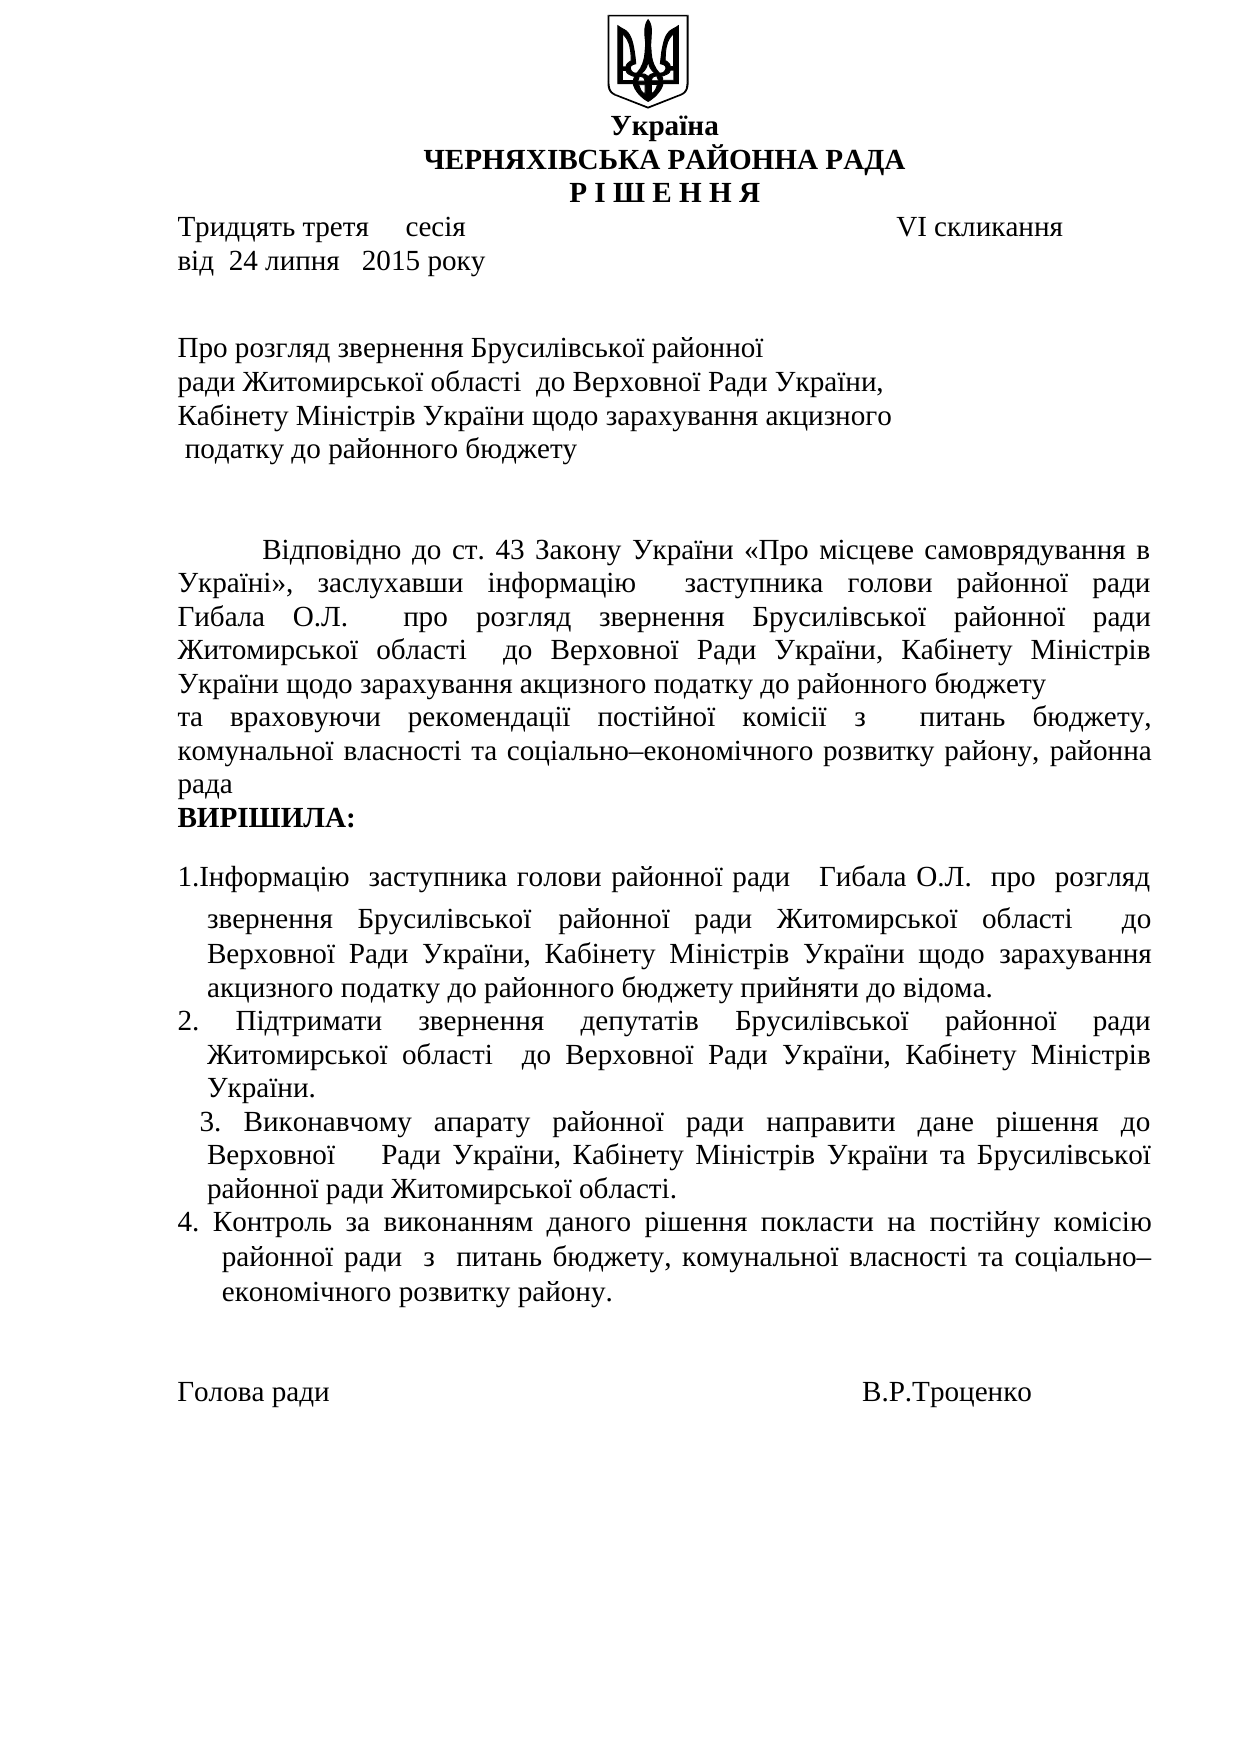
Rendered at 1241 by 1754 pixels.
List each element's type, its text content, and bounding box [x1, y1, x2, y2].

text ВИРІШИЛА: [177, 800, 1152, 834]
text Р І Ш Е Н Н Я [177, 176, 1152, 209]
text Тридцять третя сесія VI скликання від 24 липня 2015 року [177, 209, 1152, 276]
subtitle 1.Інформацію заступника голови районної ради Гибала О.Л. про розгляд звернення Брусилівської районної ради Житомирської області до Верховної Ради України, Кабінету Міністрів України щодо зарахування акцизного податку до районного бюджету прийняти до відома. [177, 859, 1152, 1003]
list податку до районного бюджету [177, 431, 1150, 465]
text Україна [177, 108, 1152, 142]
text 4. Контроль за виконанням даного рішення покласти на постійну комісію районної ради з питань бюджету, комунальної власності та соціально–економічного розвитку району. [177, 1204, 1152, 1307]
subtitle та враховуючи рекомендації постійної комісії з питань бюджету, комунальної власності та соціально–економічного розвитку району, районна рада [177, 699, 1152, 800]
text 2. Підтримати звернення депутатів Брусилівської районної ради Житомирської області до Верховної Ради України, Кабінету Міністрів України. [177, 1003, 1152, 1104]
list Про розгляд звернення Брусилівської районної [177, 331, 1150, 364]
text ЧЕРНЯХІВСЬКА РАЙОННА РАДА [177, 142, 1152, 176]
subtitle Відповідно до ст. 43 Закону України «Про місцеве самоврядування в Україні», заслухавши інформацію заступника голови районної ради Гибала О.Л. про розгляд звернення Брусилівської районної ради Житомирської області до Верховної Ради України, Кабінету Міністрів України щодо зарахування акцизного податку до районного бюджету [177, 532, 1152, 699]
text Голова ради В.Р.Троценко [177, 1374, 1152, 1408]
list Кабінету Міністрів України щодо зарахування акцизного [177, 398, 1150, 431]
text 3. Виконавчому апарату районної ради направити дане рішення до Верховної Ради України, Кабінету Міністрів України та Брусилівської районної ради Житомирської області. [177, 1104, 1152, 1204]
list ради Житомирської області до Верховної Ради України, [177, 364, 1150, 398]
